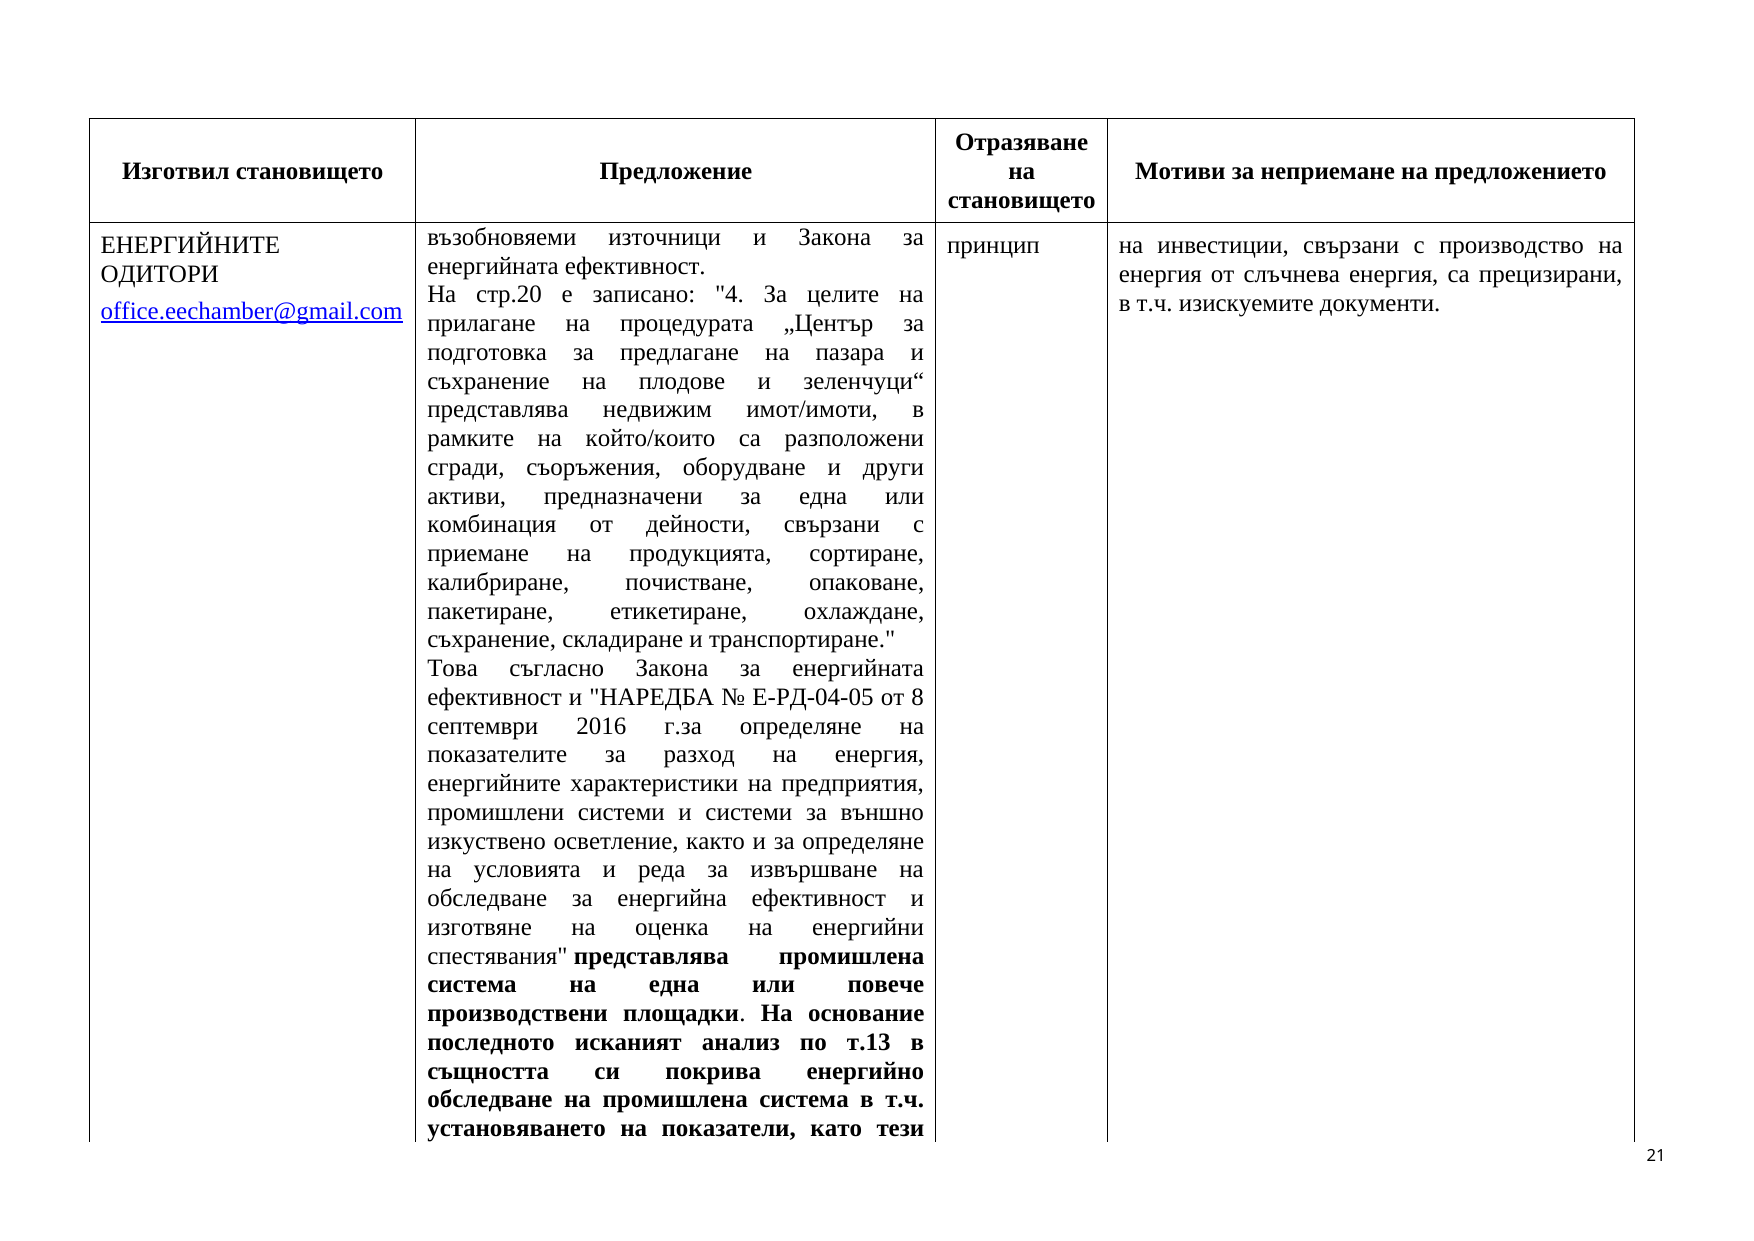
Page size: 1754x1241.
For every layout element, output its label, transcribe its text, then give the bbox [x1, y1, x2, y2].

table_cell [1108, 223, 1634, 1142]
table_cell Приема се по принцип [936, 223, 1107, 1142]
table_header Предложение [416, 119, 935, 222]
table_header Мотиви за неприемане на предложението [1108, 119, 1634, 222]
table_header Отразяване на становището [936, 119, 1107, 222]
table_header Изготвил становището [90, 119, 415, 222]
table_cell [416, 223, 935, 1142]
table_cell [90, 223, 415, 1142]
